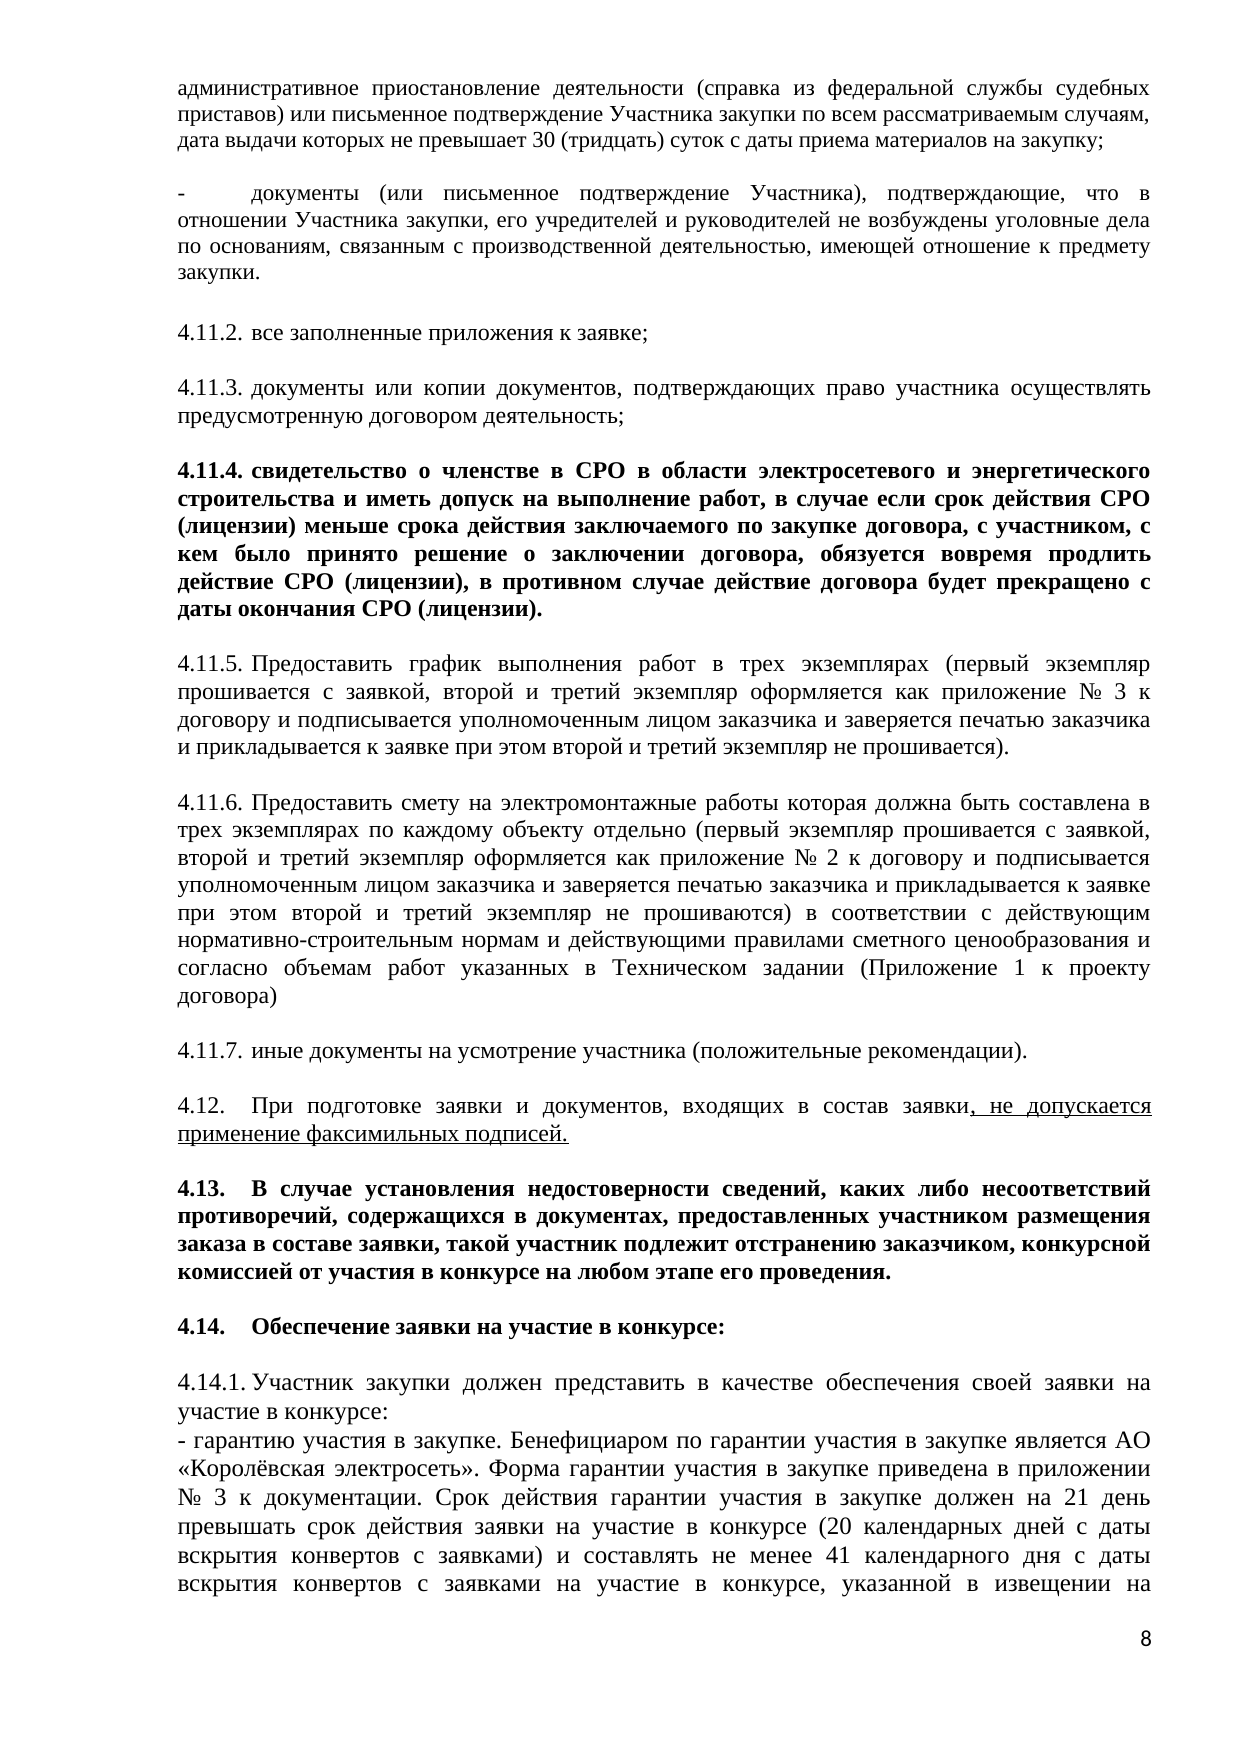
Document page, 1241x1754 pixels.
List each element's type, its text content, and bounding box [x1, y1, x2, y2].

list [177, 74, 1152, 153]
list При подготовке заявки и документов, входящих в состав заявки, не допускается применение факсимильных подписей. [177, 1091, 1152, 1146]
list Предоставить смету на электромонтажные работы которая должна быть составлена в трех экземплярах по каждому объекту отдельно (первый экземпляр прошивается с заявкой, второй и третий экземпляр оформляется как приложение № 2 к договору и подписывается уполномоченным лицом заказчика и заверяется печатью заказчика и прикладывается к заявке при этом второй и третий экземпляр не прошиваются) в соответствии с действующим нормативно-строительным нормам и действующими правилами сметного ценообразования и согласно объемам работ указанных в Техническом задании (Приложение 1 к проекту договора) [177, 787, 1152, 1008]
list Обеспечение заявки на участие в конкурсе: [177, 1312, 1152, 1339]
list Предоставить график выполнения работ в трех экземплярах (первый экземпляр прошивается с заявкой, второй и третий экземпляр оформляется как приложение № 3 к договору и подписывается уполномоченным лицом заказчика и заверяется печатью заказчика и прикладывается к заявке при этом второй и третий экземпляр не прошивается). [177, 649, 1152, 760]
list Участник закупки должен представить в качестве обеспечения своей заявки на участие в конкурсе: [177, 1367, 1152, 1425]
list документы (или письменное подтверждение Участника), подтверждающие, что в отношении Участника закупки, его учредителей и руководителей не возбуждены уголовные дела по основаниям, связанным с производственной деятельностью, имеющей отношение к предмету закупки. [177, 179, 1152, 285]
list все заполненные приложения к заявке; [177, 318, 1152, 346]
list В случае установления недостоверности сведений, каких либо несоответствий противоречий, содержащихся в документах, предоставленных участником размещения заказа в составе заявки, такой участник подлежит отстранению заказчиком, конкурсной комиссией от участия в конкурсе на любом этапе его проведения. [177, 1174, 1152, 1284]
list свидетельство о членстве в СРО в области электросетевого и энергетического строительства и иметь допуск на выполнение работ, в случае если срок действия СРО (лицензии) меньше срока действия заключаемого по закупке договора, с участником, с кем было принято решение о заключении договора, обязуется вовремя продлить действие СРО (лицензии), в противном случае действие договора будет прекращено с даты окончания СРО (лицензии). [177, 456, 1152, 622]
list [177, 1425, 1152, 1597]
list иные документы на усмотрение участника (положительные рекомендации). [177, 1036, 1152, 1063]
list документы или копии документов, подтверждающих право участника осуществлять предусмотренную договором деятельность; [177, 373, 1152, 429]
